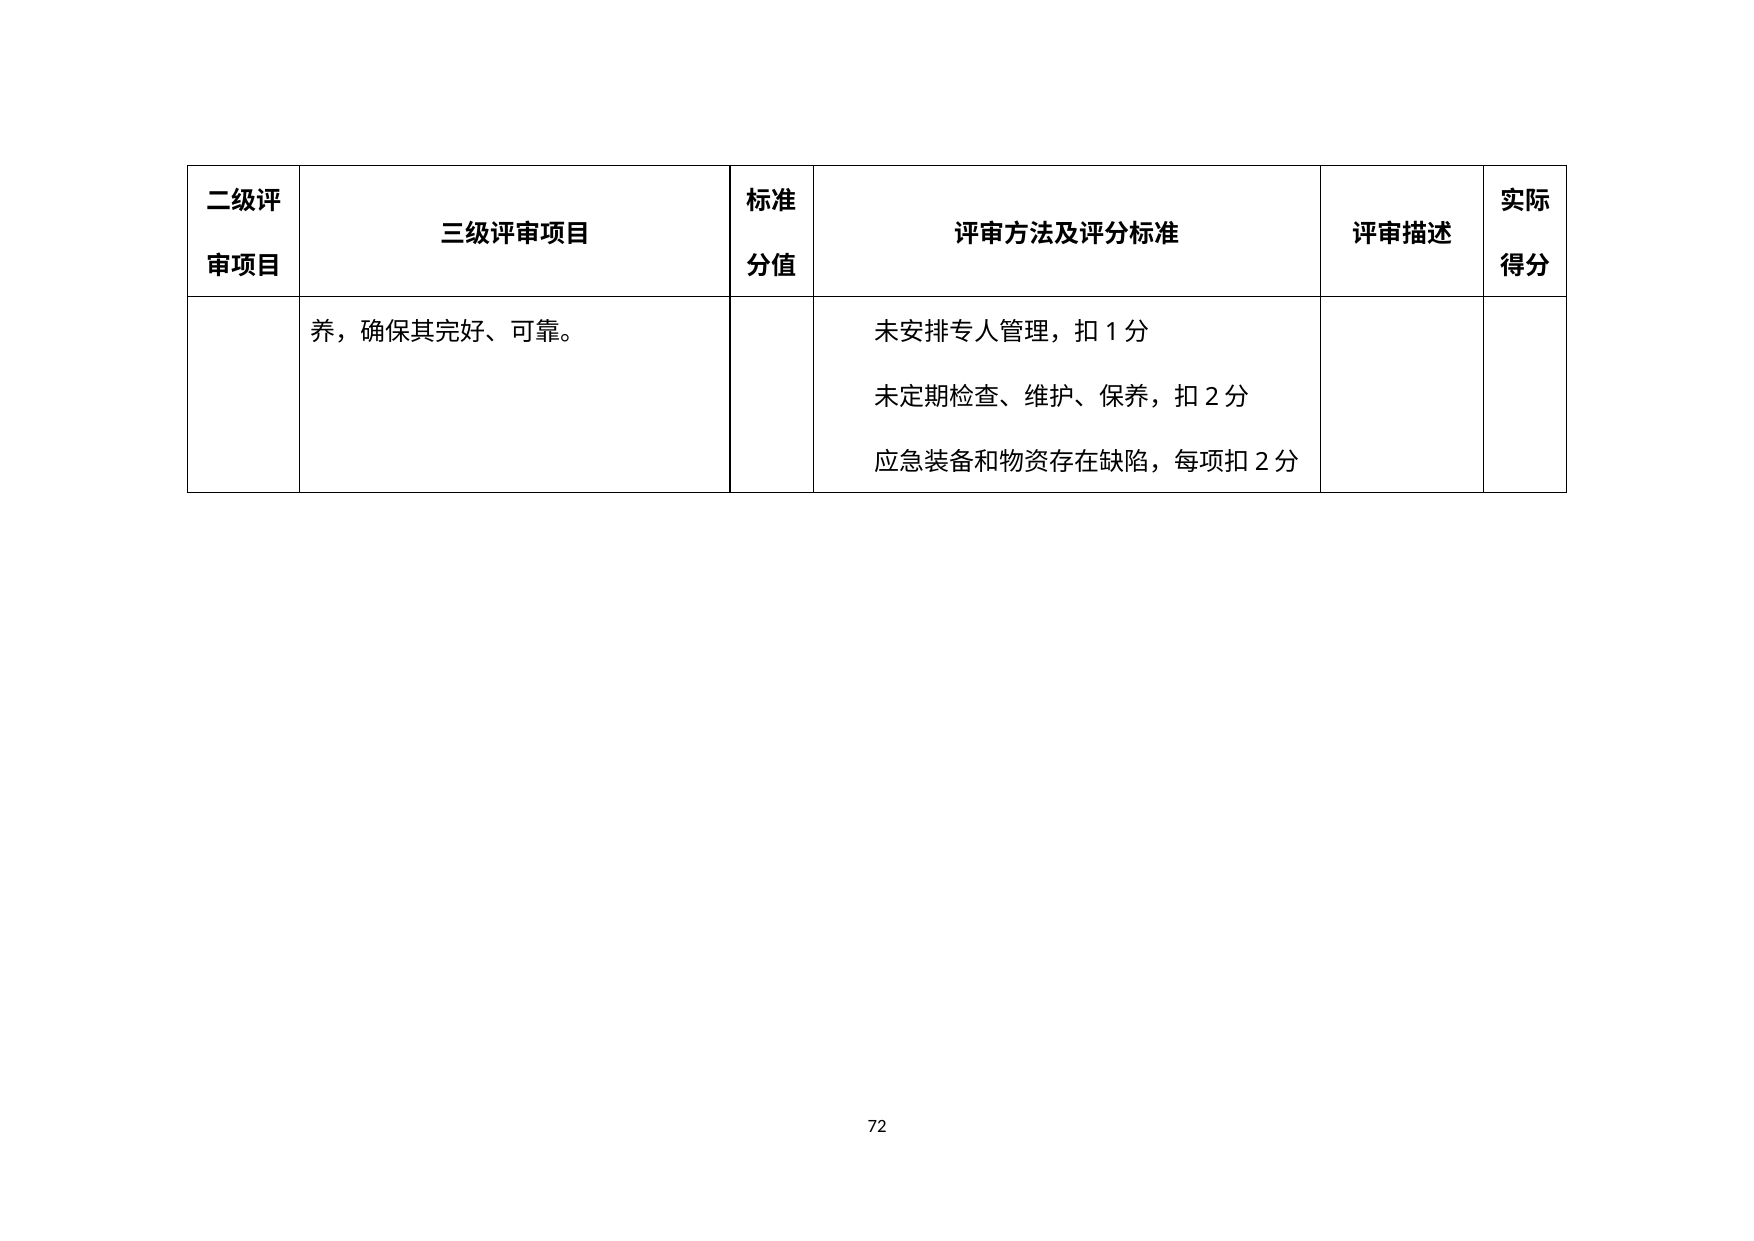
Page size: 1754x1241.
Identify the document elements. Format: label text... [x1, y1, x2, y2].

table_cell [1321, 297, 1483, 492]
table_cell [814, 297, 1320, 492]
table_cell [1484, 297, 1566, 492]
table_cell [300, 297, 729, 492]
table_header 二级评审项目 [188, 166, 299, 296]
table_header 评审方法及评分标准 [814, 166, 1320, 296]
table_header 三级评审项目 [300, 166, 729, 296]
table_header 标准分值 [731, 166, 813, 296]
table_header 评审描述 [1321, 166, 1483, 296]
table_cell 5 [731, 297, 813, 492]
table_header 实际得分 [1484, 166, 1566, 296]
